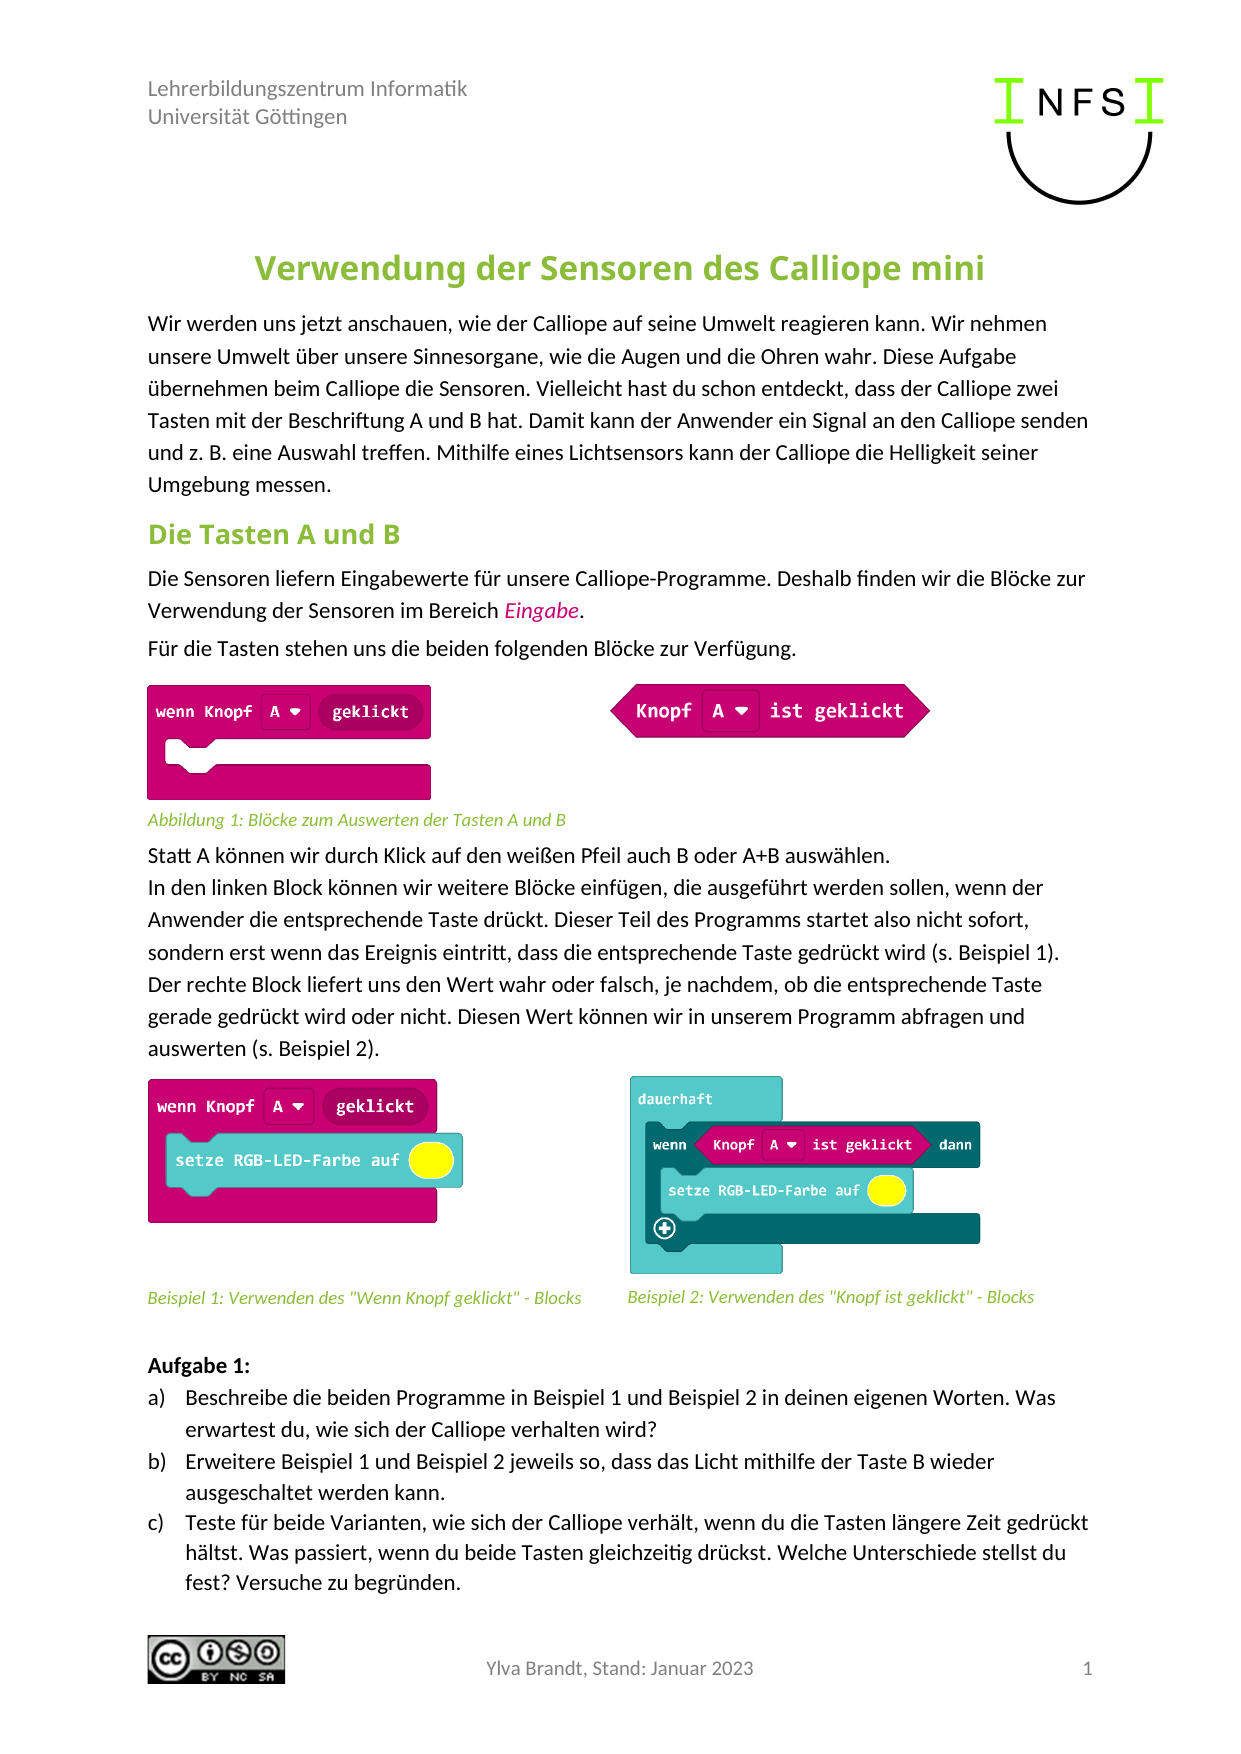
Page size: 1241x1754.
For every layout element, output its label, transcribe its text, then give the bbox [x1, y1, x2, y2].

picture [994, 78, 1164, 205]
subtitle Verwendung der Sensoren des Calliope mini [148, 245, 1093, 290]
text Statt A können wir durch Klick auf den weißen Pfeil auch B oder A+B auswählen. In den linken Block können wir weitere Blöcke einfügen, die ausgeführt werden sollen, wenn der Anwender die entsprechende Taste drückt. Dieser Teil des Programms startet also nicht sofort, sondern erst wenn das Ereignis eintritt, dass die entsprechende Taste gedrückt wird (s. Beispiel 1). Der rechte Block liefert uns den Wert wahr oder falsch, je nachdem, ob die entsprechende Taste gerade gedrückt wird oder nicht. Diesen Wert können wir in unserem Programm abfragen und auswerten (s. Beispiel 2). [148, 673, 1093, 1062]
subtitle Die Tasten A und B [148, 515, 1093, 552]
text Für die Tasten stehen uns die beiden folgenden Blöcke zur Verfügung. [148, 634, 1093, 662]
list Erweitere Beispiel 1 und Beispiel 2 jeweils so, dass das Licht mithilfe der Taste B wieder ausgeschaltet werden kann. [148, 1447, 1093, 1506]
picture [147, 685, 431, 800]
picture [630, 1076, 1029, 1274]
text Wir werden uns jetzt anschauen, wie der Calliope auf seine Umwelt reagieren kann. Wir nehmen unsere Umwelt über unsere Sinnesorgane, wie die Augen und die Ohren wahr. Diese Aufgabe übernehmen beim Calliope die Sensoren. Vielleicht hast du schon entdeckt, dass der Calliope zwei Tasten mit der Beschriftung A und B hat. Damit kann der Anwender ein Signal an den Calliope senden und z. B. eine Auswahl treffen. Mithilfe eines Lichtsensors kann der Calliope die Helligkeit seiner Umgebung messen. [148, 309, 1093, 498]
picture [148, 1079, 520, 1223]
picture [608, 683, 932, 739]
list Beschreibe die beiden Programme in Beispiel 1 und Beispiel 2 in deinen eigenen Worten. Was erwartest du, wie sich der Calliope verhalten wird? [148, 1383, 1093, 1443]
text Die Sensoren liefern Eingabewerte für unsere Calliope-Programme. Deshalb finden wir die Blöcke zur Verwendung der Sensoren im Bereich Eingabe. [148, 564, 1093, 624]
list Teste für beide Varianten, wie sich der Calliope verhält, wenn du die Tasten längere Zeit gedrückt hältst. Was passiert, wenn du beide Tasten gleichzeitig drückst. Welche Unterschiede stellst du fest? Versuche zu begründen. [148, 1508, 1093, 1596]
picture [147, 1635, 286, 1684]
